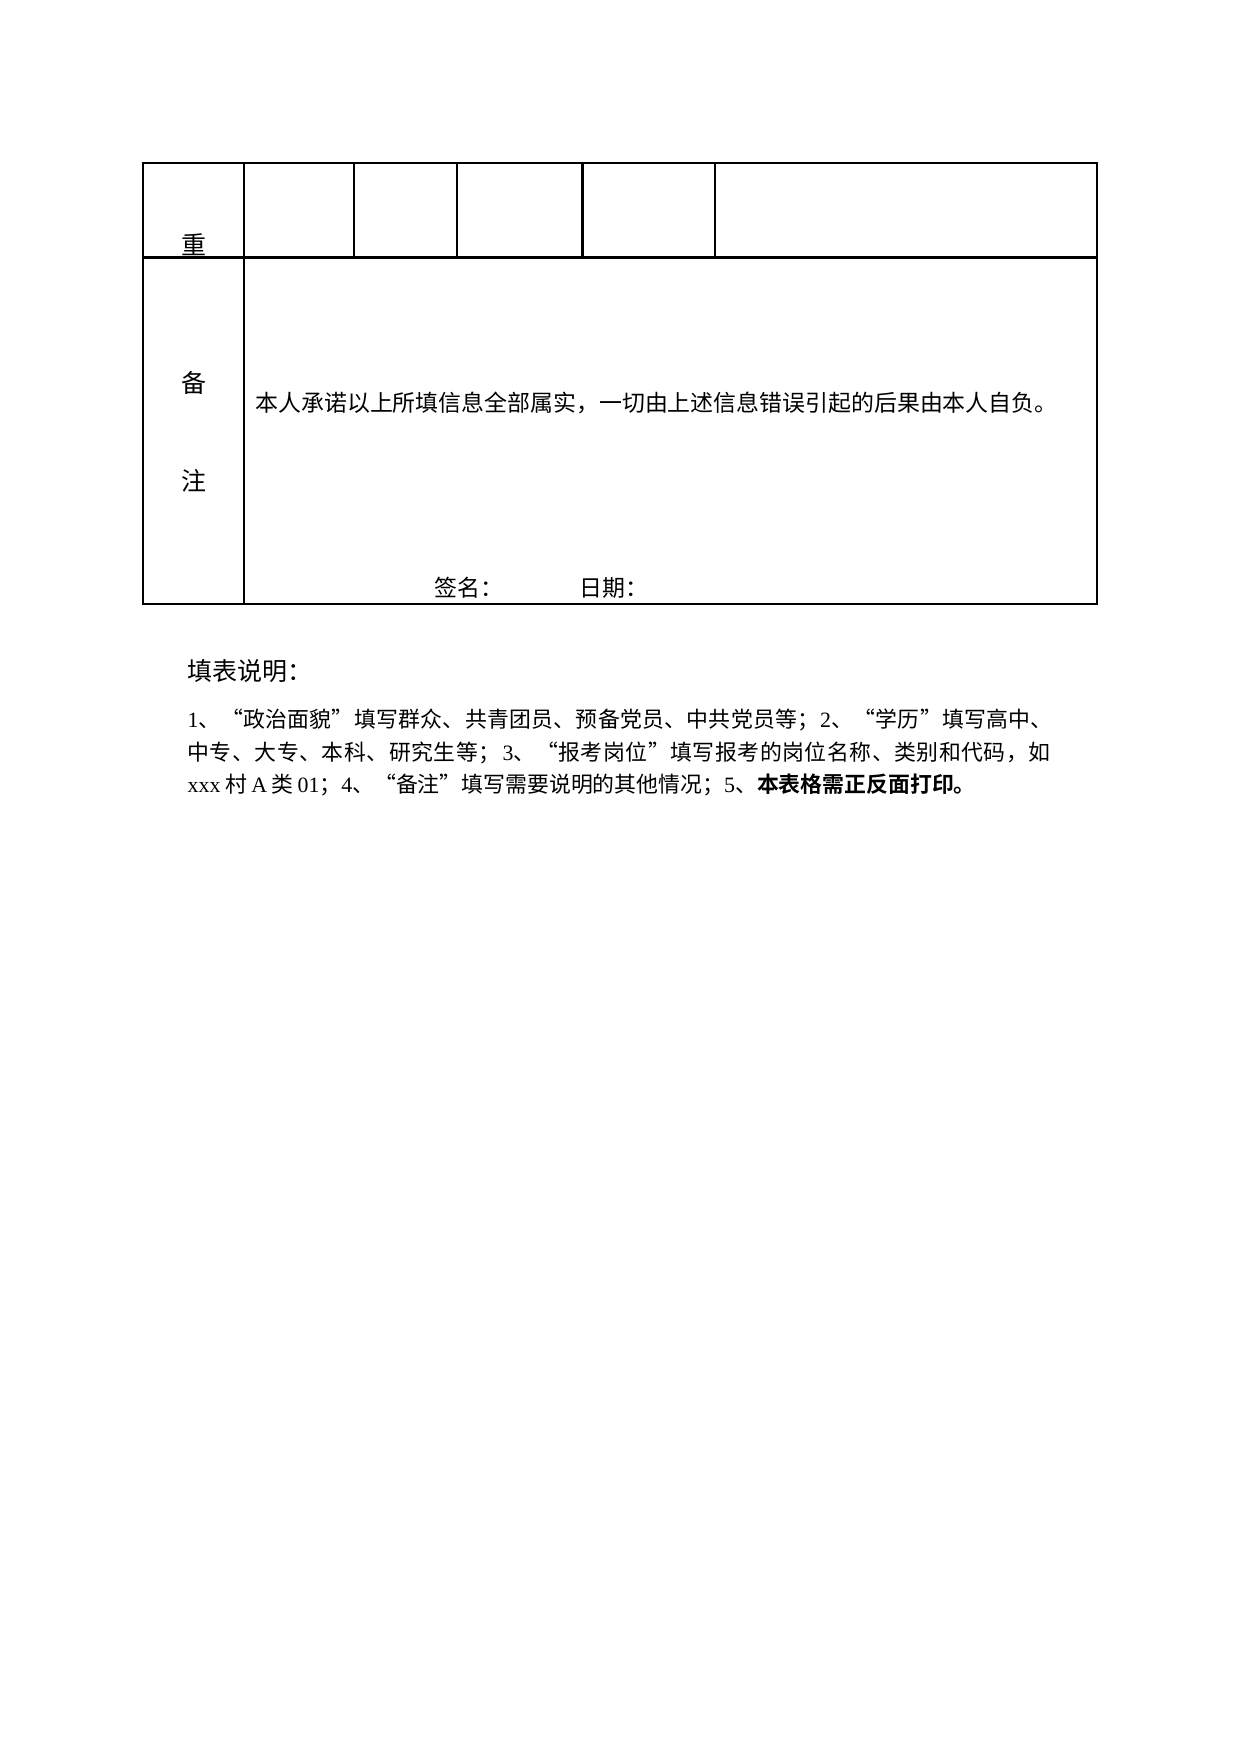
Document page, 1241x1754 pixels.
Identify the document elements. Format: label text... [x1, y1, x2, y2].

table_cell [355, 164, 456, 256]
table_cell [245, 164, 353, 256]
table_cell 本人承诺以上所填信息全部属实，一切由上述信息错误引起的后果由本人自负。 签名： 日期： [245, 259, 1096, 602]
table_cell [716, 164, 1096, 256]
table_cell 备 注 [144, 259, 243, 602]
table_cell [458, 164, 581, 256]
table_cell [584, 164, 714, 256]
text 1、“政治面貌”填写群众、共青团员、预备党员、中共党员等；2、“学历”填写高中、中专、大专、本科、研究生等；3、“报考岗位”填写报考的岗位名称、类别和代码，如xxx村A类01；4、“备注”填写需要说明的其他情况；5、本表格需正反面打印。 [187, 702, 1053, 799]
text 填表说明： [187, 637, 1053, 702]
